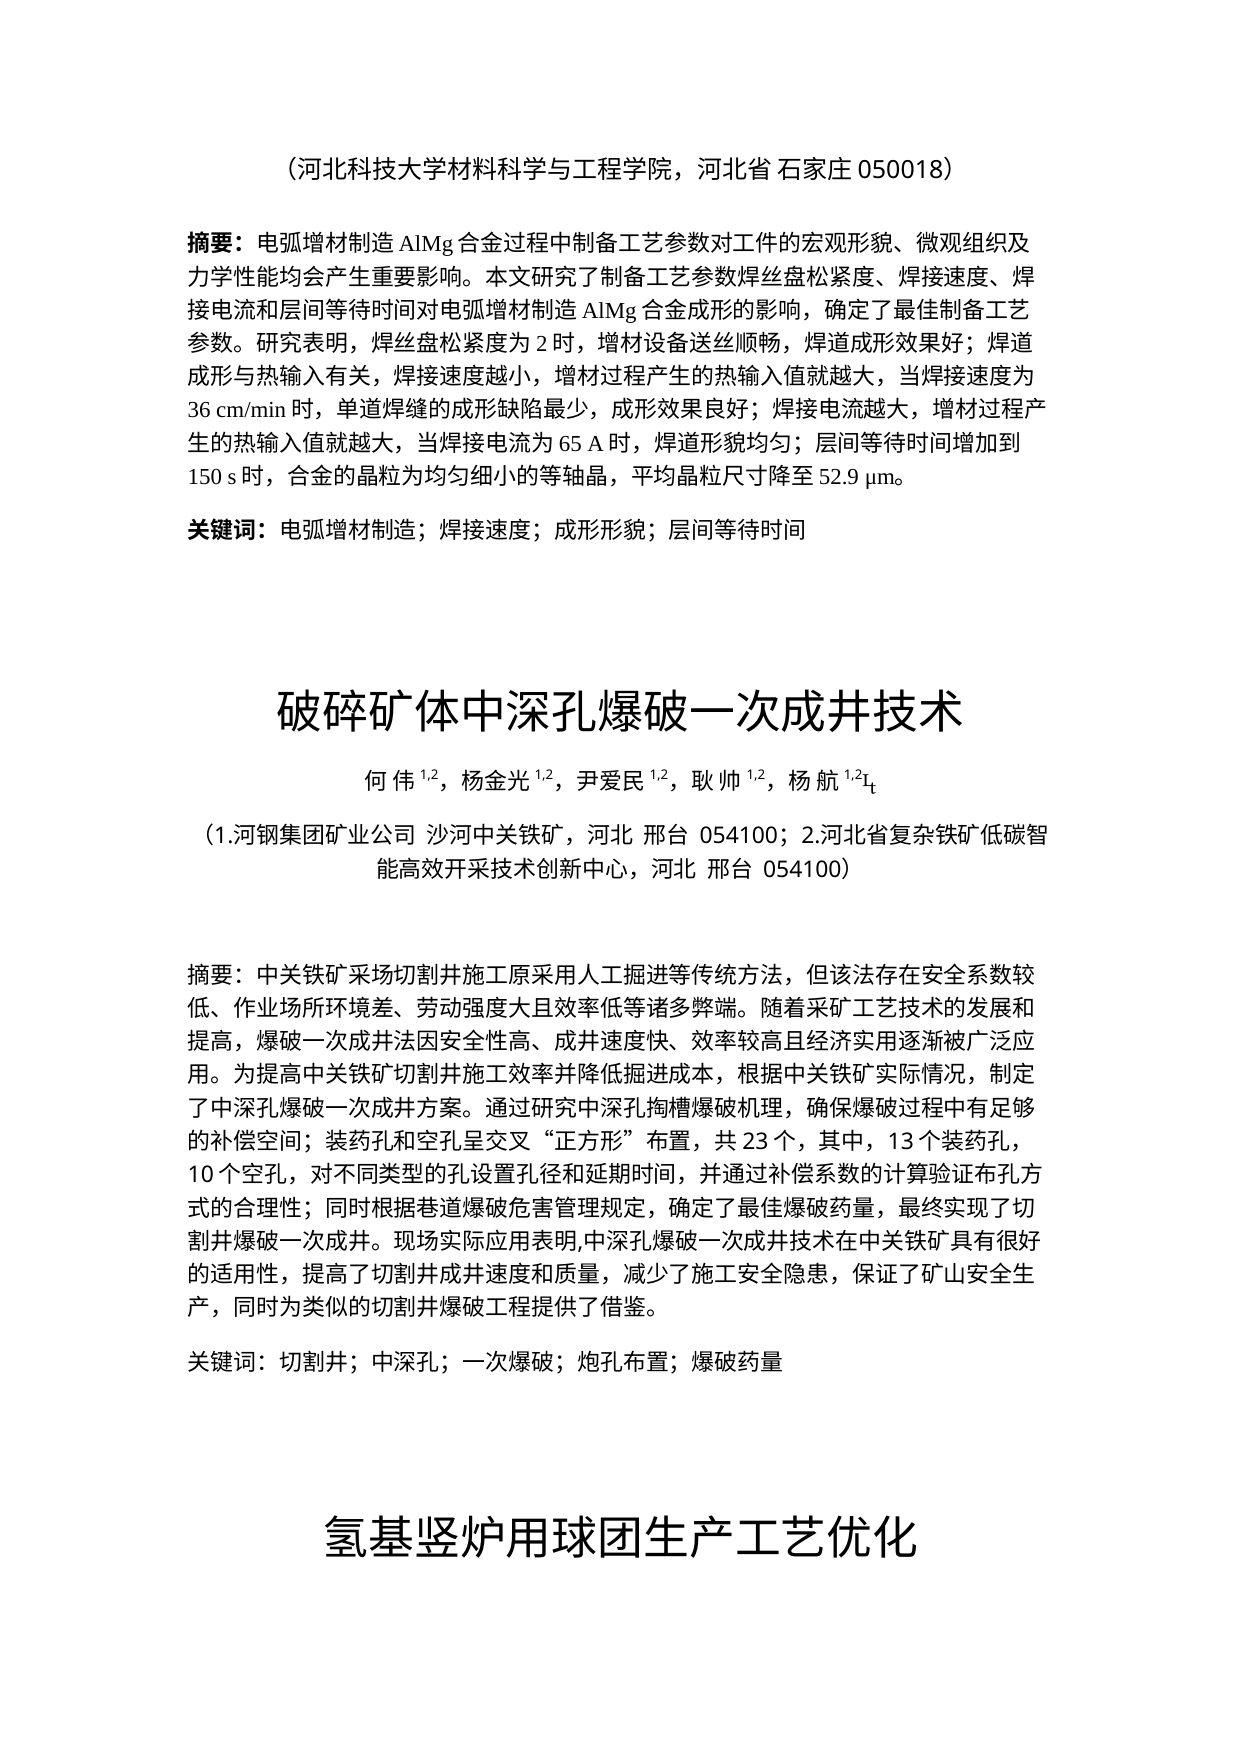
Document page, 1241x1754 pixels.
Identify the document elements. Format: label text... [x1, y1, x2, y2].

text （1.河钢集团矿业公司 沙河中关铁矿，河北 邢台 054100；2.河北省复杂铁矿低碳智能高效开采技术创新中心，河北 邢台 054100） [187, 817, 1053, 884]
text 摘要：中关铁矿采场切割井施工原采用人工掘进等传统方法，但该法存在安全系数较低、作业场所环境差、劳动强度大且效率低等诸多弊端。随着采矿工艺技术的发展和提高，爆破一次成井法因安全性高、成井速度快、效率较高且经济实用逐渐被广泛应用。为提高中关铁矿切割井施工效率并降低掘进成本，根据中关铁矿实际情况，制定了中深孔爆破一次成井方案。通过研究中深孔掏槽爆破机理，确保爆破过程中有足够的补偿空间；装药孔和空孔呈交叉“正方形”布置，共23个，其中，13个装药孔，10个空孔，对不同类型的孔设置孔径和延期时间，并通过补偿系数的计算验证布孔方式的合理性；同时根据巷道爆破危害管理规定，确定了最佳爆破药量，最终实现了切割井爆破一次成井。现场实际应用表明,中深孔爆破一次成井技术在中关铁矿具有很好的适用性，提高了切割井成井速度和质量，减少了施工安全隐患，保证了矿山安全生产，同时为类似的切割井爆破工程提供了借鉴。 [187, 957, 1053, 1322]
text 摘要：电弧增材制造AlMg合金过程中制备工艺参数对工件的宏观形貌、微观组织及力学性能均会产生重要影响。本文研究了制备工艺参数焊丝盘松紧度、焊接速度、焊接电流和层间等待时间对电弧增材制造AlMg合金成形的影响，确定了最佳制备工艺参数。研究表明，焊丝盘松紧度为2时，增材设备送丝顺畅，焊道成形效果好；焊道成形与热输入有关，焊接速度越小，增材过程产生的热输入值就越大，当焊接速度为36 cm/min时，单道焊缝的成形缺陷最少，成形效果良好；焊接电流越大，增材过程产生的热输入值就越大，当焊接电流为65 A时，焊道形貌均匀；层间等待时间增加到150 s时，合金的晶粒为均匀细小的等轴晶，平均晶粒尺寸降至52.9 μm。 [187, 225, 1053, 491]
text 关键词：电弧增材制造；焊接速度；成形形貌；层间等待时间 [187, 512, 1053, 545]
text 破碎矿体中深孔爆破一次成井技术 [187, 676, 1053, 742]
text （河北科技大学材料科学与工程学院，河北省 石家庄050018） [187, 150, 1053, 186]
text 关键词：切割井；中深孔；一次爆破；炮孔布置；爆破药量 [187, 1343, 1053, 1377]
text 氢基竖炉用球团生产工艺优化 [187, 1502, 1053, 1568]
text 何 伟1,2，杨金光1,2，尹爱民1,2，耿 帅1,2，杨 航1,2 [187, 763, 1053, 796]
